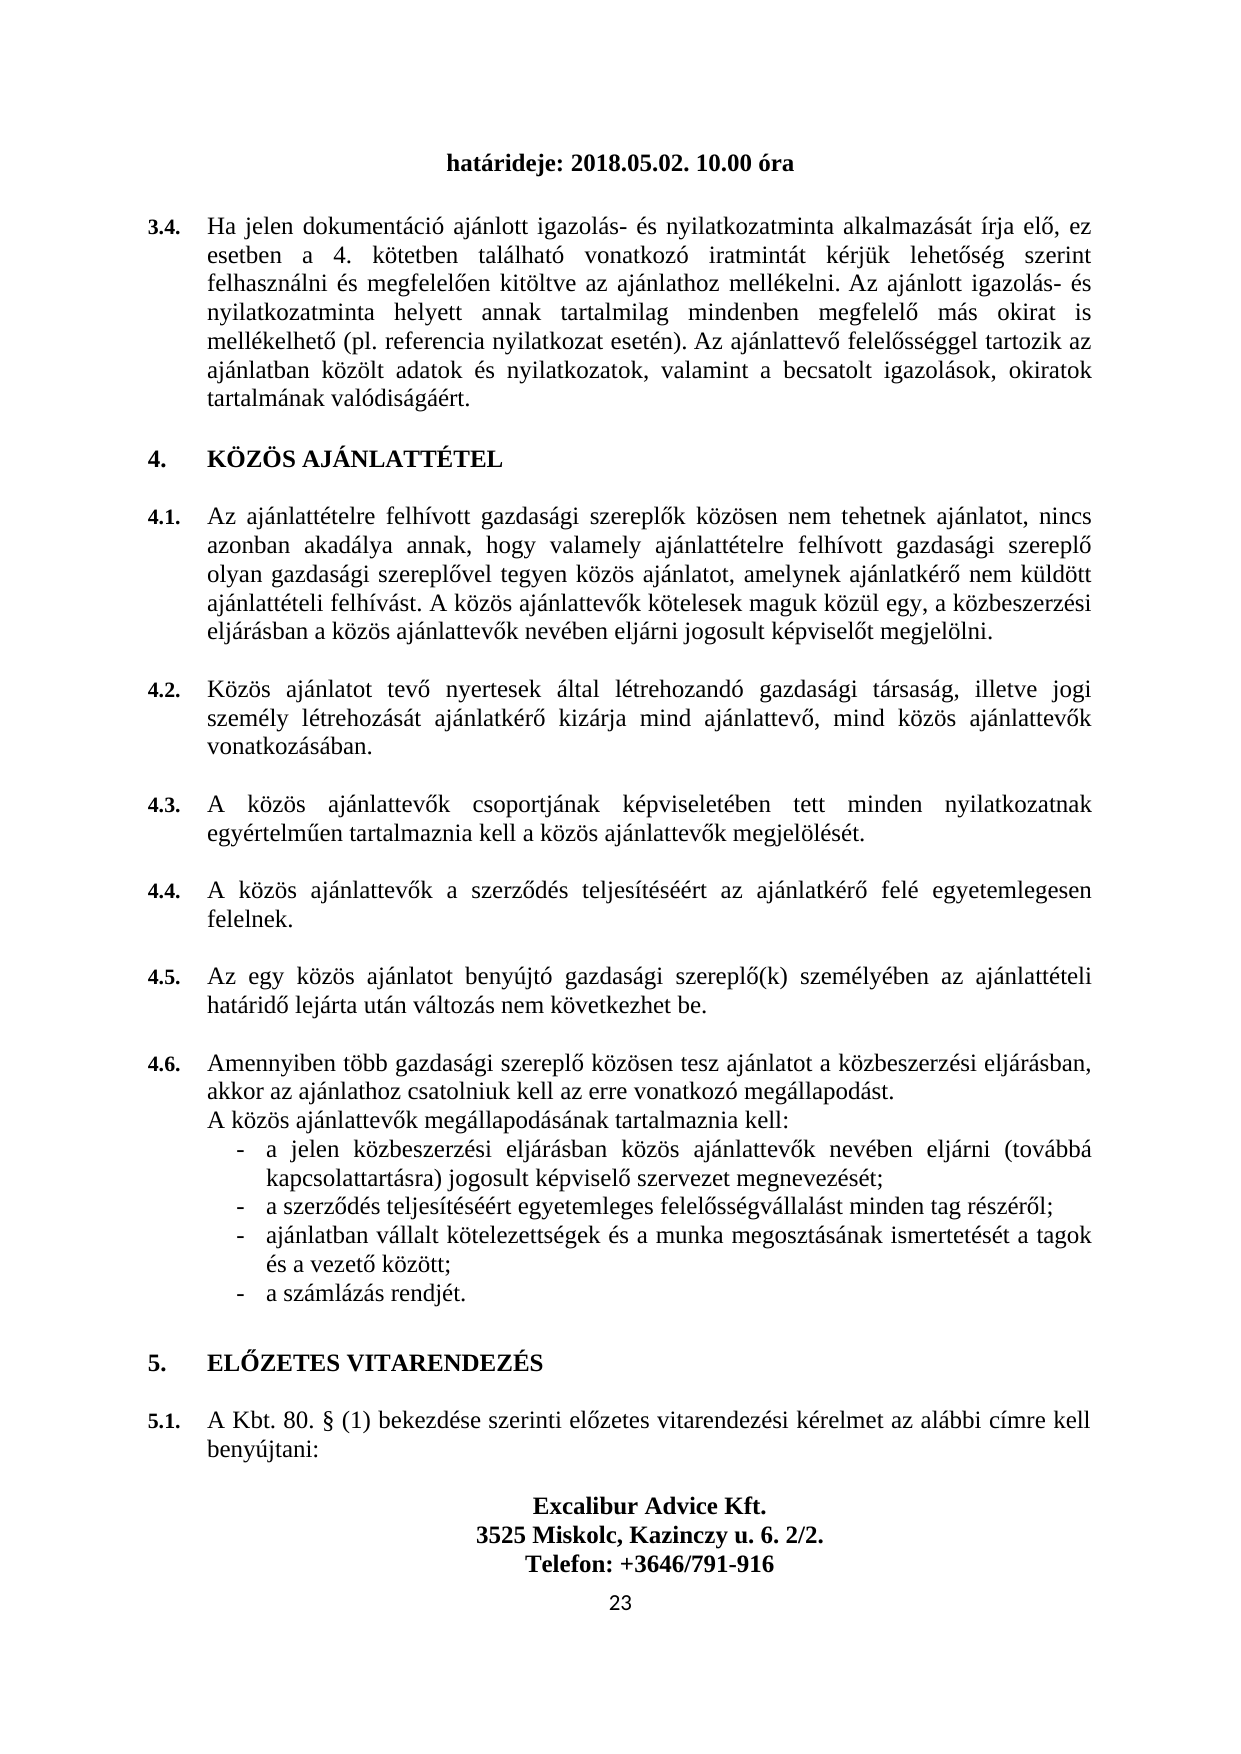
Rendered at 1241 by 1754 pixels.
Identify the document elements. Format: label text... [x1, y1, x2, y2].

list Amennyiben több gazdasági szereplő közösen tesz ajánlatot a közbeszerzési eljárásban, akkor az ajánlathoz csatolniuk kell az erre vonatkozó megállapodást. [148, 1048, 1092, 1105]
list A Kbt. 80. § (1) bekezdése szerinti előzetes vitarendezési kérelmet az alábbi címre kell benyújtani: [148, 1405, 1092, 1463]
list a jelen közbeszerzési eljárásban közös ajánlattevők nevében eljárni (továbbá kapcsolattartásra) jogosult képviselő szervezet megnevezését; [236, 1134, 1092, 1191]
text határideje: 2018.05.02. 10.00 óra [148, 148, 1093, 176]
text Excalibur Advice Kft. [207, 1491, 1092, 1520]
list A közös ajánlattevők csoportjának képviseletében tett minden nyilatkozatnak egyértelműen tartalmaznia kell a közös ajánlattevők megjelölését. [148, 789, 1092, 846]
list a szerződés teljesítéséért egyetemleges felelősségvállalást minden tag részéről; [236, 1191, 1092, 1220]
list Ha jelen dokumentáció ajánlott igazolás- és nyilatkozatminta alkalmazását írja elő, ez esetben a 4. kötetben található vonatkozó iratmintát kérjük lehetőség szerint felhasználni és megfelelően kitöltve az ajánlathoz mellékelni. Az ajánlott igazolás- és nyilatkozatminta helyett annak tartalmilag mindenben megfelelő más okirat is mellékelhető (pl. referencia nyilatkozat esetén). Az ajánlattevő felelősséggel tartozik az ajánlatban közölt adatok és nyilatkozatok, valamint a becsatolt igazolások, okiratok tartalmának valódiságáért. [148, 211, 1092, 412]
list ELŐZETES VITARENDEZÉS [148, 1348, 1092, 1376]
list Közös ajánlatot tevő nyertesek által létrehozandó gazdasági társaság, illetve jogi személy létrehozását ajánlatkérő kizárja mind ajánlattevő, mind közös ajánlattevők vonatkozásában. [148, 674, 1092, 760]
text Telefon: +3646/791-916 [207, 1549, 1092, 1578]
list Az egy közös ajánlatot benyújtó gazdasági szereplő(k) személyében az ajánlattételi határidő lejárta után változás nem következhet be. [148, 961, 1092, 1019]
list Az ajánlattételre felhívott gazdasági szereplők közösen nem tehetnek ajánlatot, nincs azonban akadálya annak, hogy valamely ajánlattételre felhívott gazdasági szereplő olyan gazdasági szereplővel tegyen közös ajánlatot, amelynek ajánlatkérő nem küldött ajánlattételi felhívást. A közös ajánlattevők kötelesek maguk közül egy, a közbeszerzési eljárásban a közös ajánlattevők nevében eljárni jogosult képviselőt megjelölni. [148, 501, 1092, 645]
list A közös ajánlattevők a szerződés teljesítéséért az ajánlatkérő felé egyetemlegesen felelnek. [148, 875, 1092, 933]
text A közös ajánlattevők megállapodásának tartalmaznia kell: [207, 1105, 1092, 1134]
list a számlázás rendjét. [236, 1278, 1092, 1306]
text 3525 Miskolc, Kazinczy u. 6. 2/2. [207, 1520, 1092, 1549]
list KÖZÖS AJÁNLATTÉTEL [148, 444, 1092, 473]
list ajánlatban vállalt kötelezettségek és a munka megosztásának ismertetését a tagok és a vezető között; [236, 1220, 1092, 1278]
